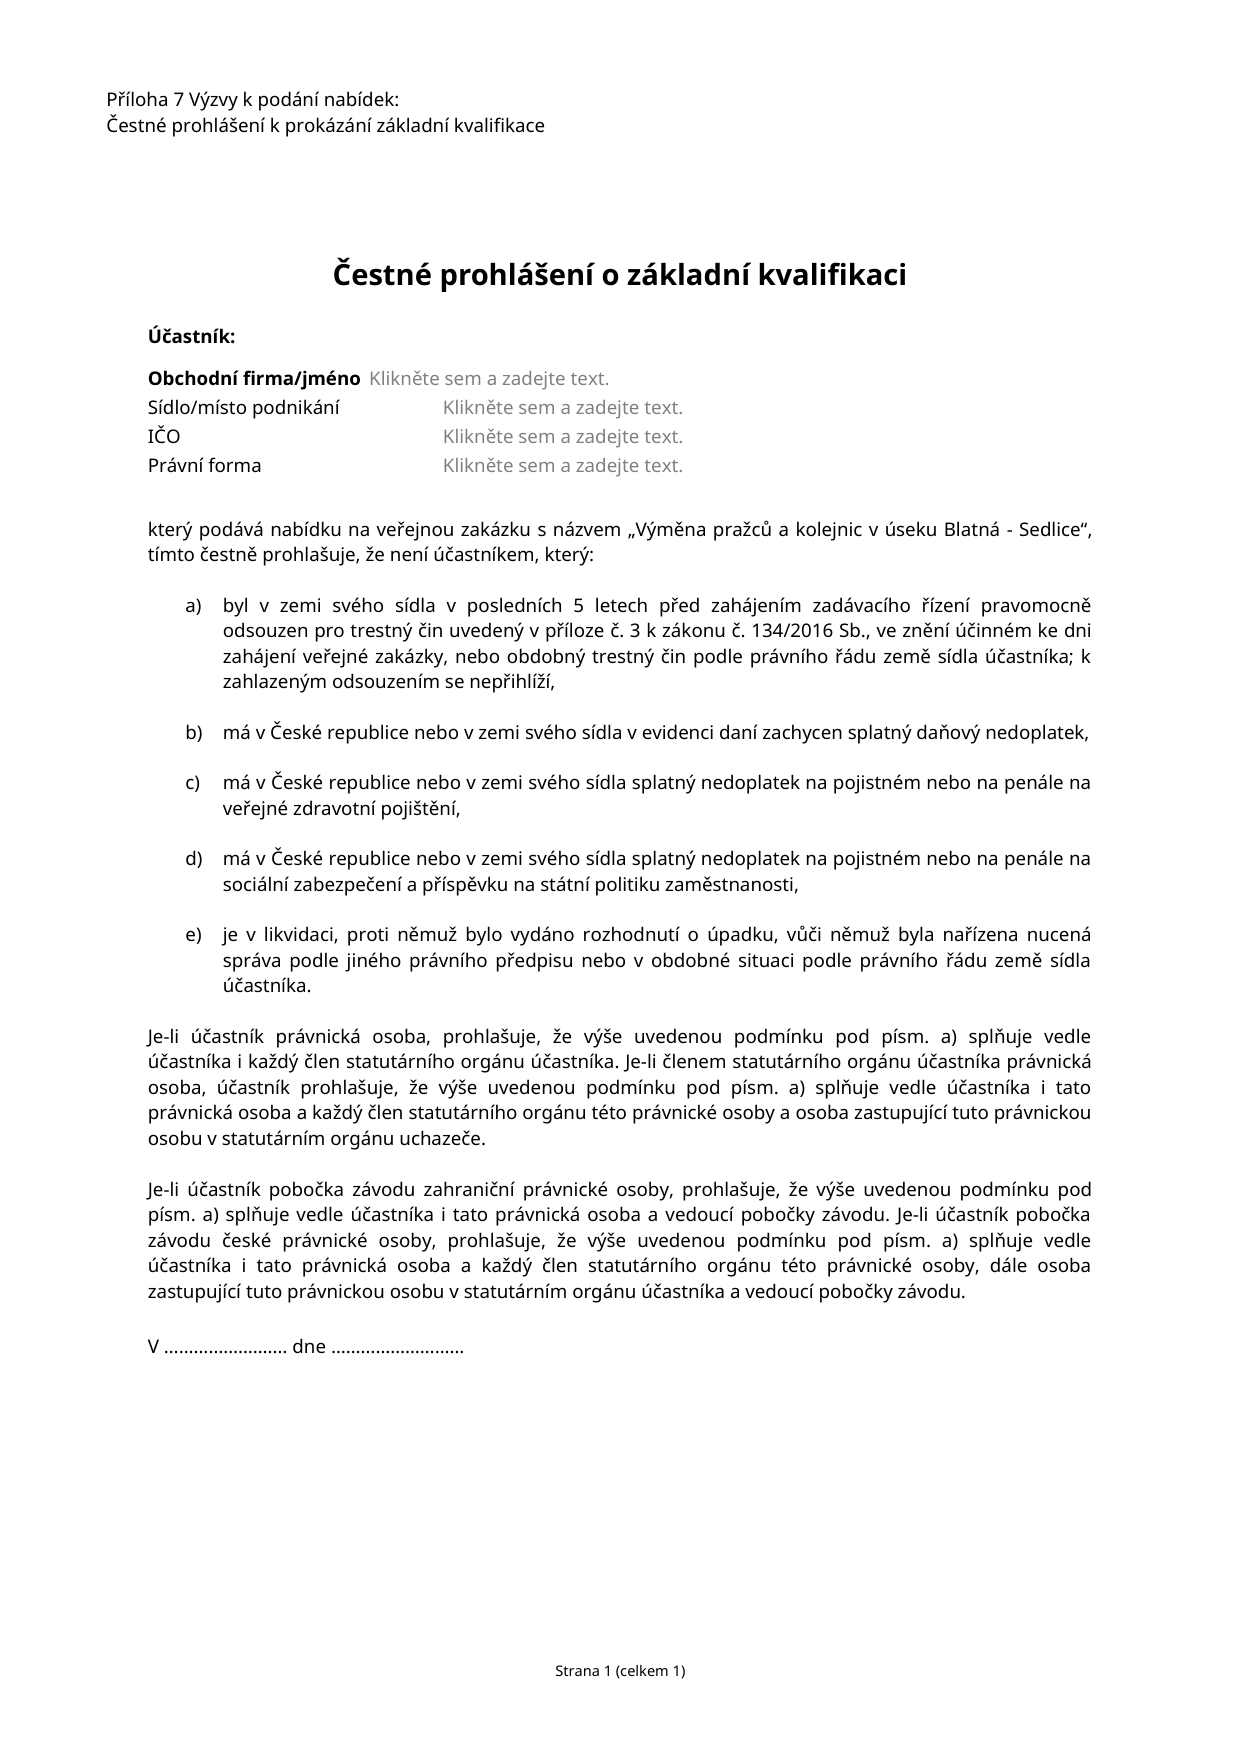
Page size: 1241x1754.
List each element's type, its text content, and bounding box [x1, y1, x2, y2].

list byl v zemi svého sídla v posledních 5 letech před zahájením zadávacího řízení pravomocně odsouzen pro trestný čin uvedený v příloze č. 3 k zákonu č. 134/2016 Sb., ve znění účinném ke dni zahájení veřejné zakázky, nebo obdobný trestný čin podle právního řádu země sídla účastníka; k zahlazeným odsouzením se nepřihlíží, [185, 592, 1093, 694]
text Účastník: [148, 318, 1093, 349]
text Je-li účastník právnická osoba, prohlašuje, že výše uvedenou podmínku pod písm. a) splňuje vedle účastníka i každý člen statutárního orgánu účastníka. Je-li členem statutárního orgánu účastníka právnická osoba, účastník prohlašuje, že výše uvedenou podmínku pod písm. a) splňuje vedle účastníka i tato právnická osoba a každý člen statutárního orgánu této právnické osoby a osoba zastupující tuto právnickou osobu v statutárním orgánu uchazeče. [148, 1023, 1093, 1151]
text Obchodní firma/jméno [148, 362, 1093, 391]
text IČO [148, 420, 1093, 449]
text Sídlo/místo podnikání [148, 391, 1093, 420]
text který podává nabídku na veřejnou zakázku s názvem „Výměna pražců a kolejnic v úseku Blatná - Sedlice“, tímto čestně prohlašuje, že není účastníkem, který: [148, 516, 1093, 567]
text Právní forma [148, 449, 1093, 478]
list je v likvidaci, proti němuž bylo vydáno rozhodnutí o úpadku, vůči němuž byla nařízena nucená správa podle jiného právního předpisu nebo v obdobné situaci podle právního řádu země sídla účastníka. [185, 922, 1093, 998]
list má v České republice nebo v zemi svého sídla splatný nedoplatek na pojistném nebo na penále na veřejné zdravotní pojištění, [185, 769, 1093, 821]
list má v České republice nebo v zemi svého sídla splatný nedoplatek na pojistném nebo na penále na sociální zabezpečení a příspěvku na státní politiku zaměstnanosti, [185, 846, 1093, 897]
title Čestné prohlášení o základní kvalifikaci [148, 254, 1093, 293]
list má v České republice nebo v zemi svého sídla v evidenci daní zachycen splatný daňový nedoplatek, [185, 719, 1093, 744]
text V ………………….… dne ……………………… [148, 1329, 1092, 1358]
text Je-li účastník pobočka závodu zahraniční právnické osoby, prohlašuje, že výše uvedenou podmínku pod písm. a) splňuje vedle účastníka i tato právnická osoba a vedoucí pobočky závodu. Je-li účastník pobočka závodu české právnické osoby, prohlašuje, že výše uvedenou podmínku pod písm. a) splňuje vedle účastníka i tato právnická osoba a každý člen statutárního orgánu této právnické osoby, dále osoba zastupující tuto právnickou osobu v statutárním orgánu účastníka a vedoucí pobočky závodu. [148, 1176, 1093, 1304]
